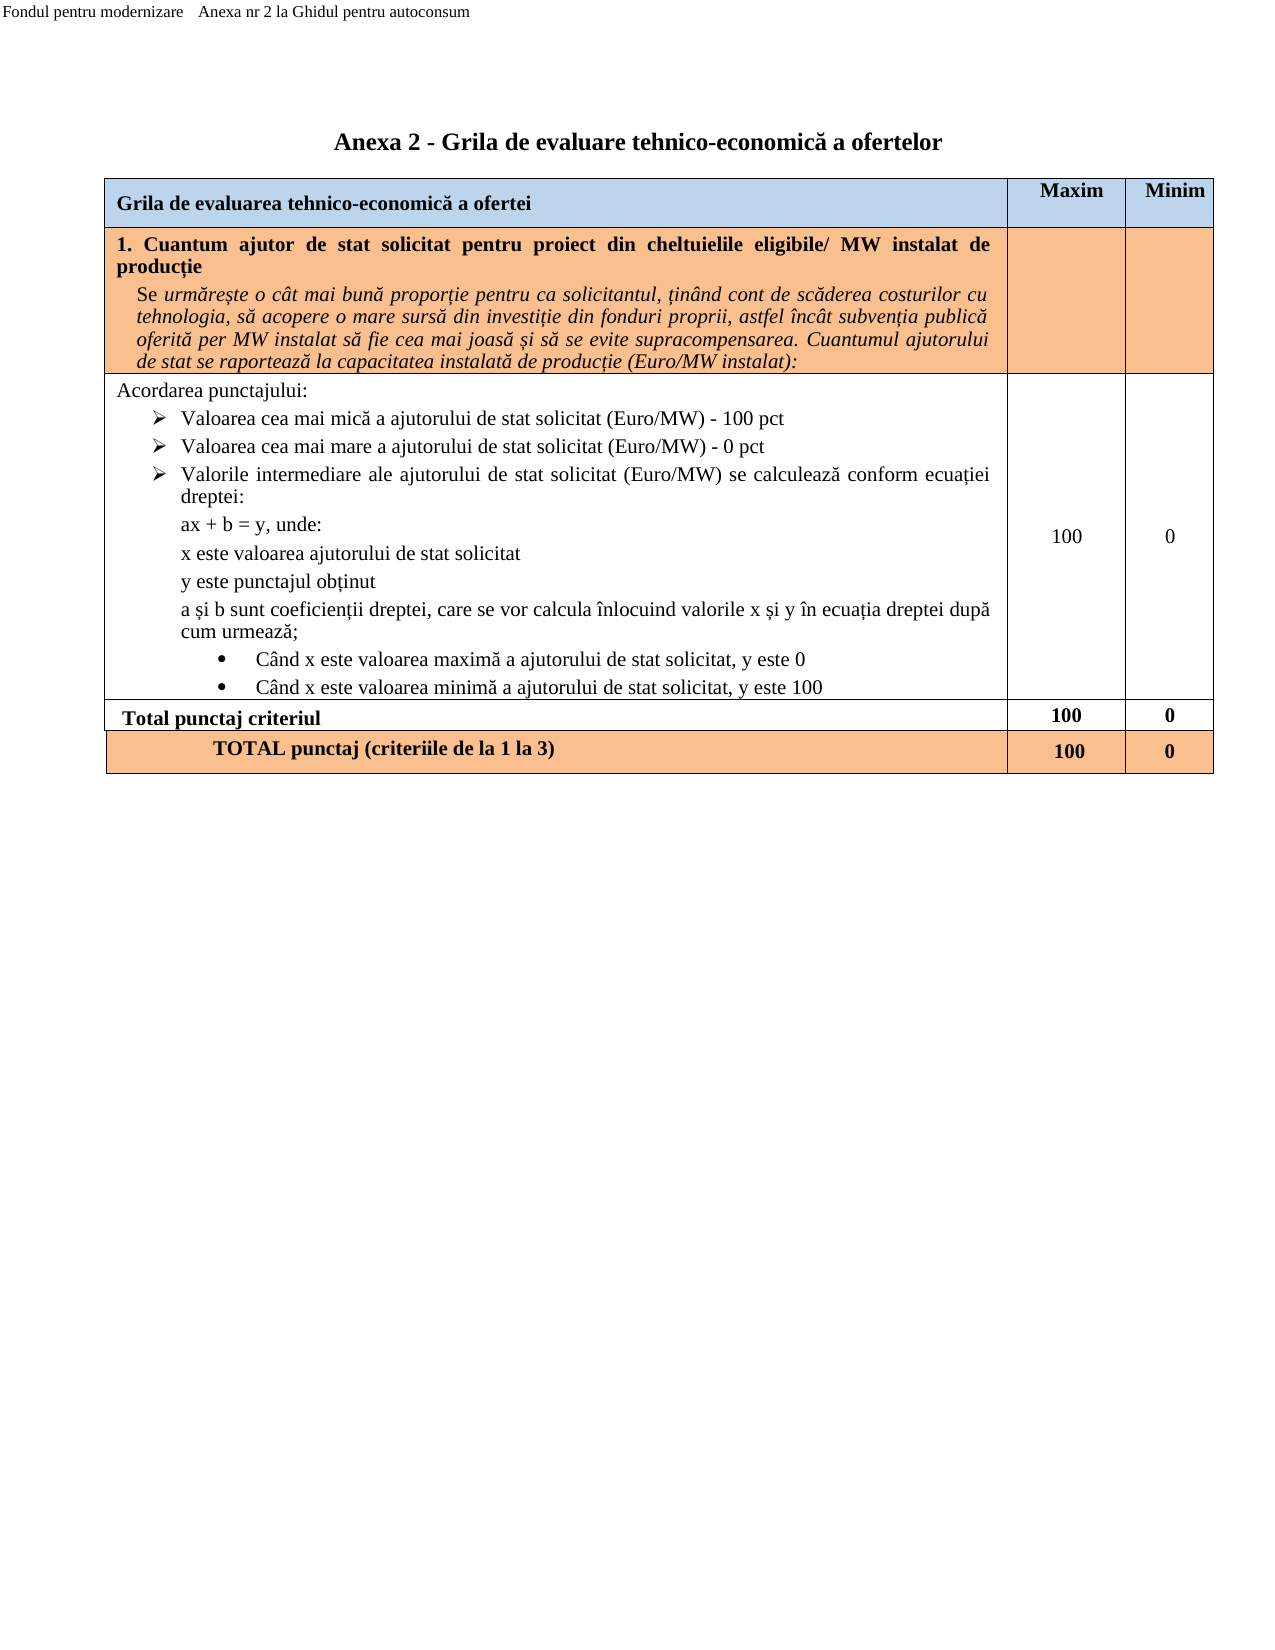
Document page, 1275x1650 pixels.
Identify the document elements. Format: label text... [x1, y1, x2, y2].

table_header Minim [1126, 179, 1213, 227]
table_cell Total punctaj criteriul [105, 700, 1007, 730]
table_cell 0 [1126, 700, 1213, 730]
table_cell 1. Cuantum ajutor de stat solicitat pentru proiect din cheltuielile eligibile/ MW instalat de producție Se urmărește o cât mai bună proporție pentru ca solicitantul, ținând cont de scăderea costurilor cu tehnologia, să acopere o mare sursă din investiție din fonduri proprii, astfel încât subvenția publică oferită per MW instalat să fie cea mai joasă și să se evite supracompensarea. Cuantumul ajutorului de stat se raportează la capacitatea instalată de producție (Euro/MW instalat): [105, 228, 1007, 373]
title Anexa 2 - Grila de evaluare tehnico-economică a ofertelor [92, 127, 1184, 155]
table_cell 0 [1126, 374, 1213, 699]
table_header Grila de evaluarea tehnico-economică a ofertei [105, 179, 1007, 227]
table_header Maxim [1008, 179, 1125, 227]
table_cell 0 [1126, 731, 1213, 773]
table_cell TOTAL punctaj (criteriile de la 1 la 3) [107, 731, 1007, 773]
table_cell 100 [1008, 374, 1125, 699]
table_cell Acordarea punctajului: Valoarea cea mai mică a ajutorului de stat solicitat (Euro/MW) - 100 pct Valoarea cea mai mare a ajutorului de stat solicitat (Euro/MW) - 0 pct Valorile intermediare ale ajutorului de stat solicitat (Euro/MW) se calculează conform ecuației dreptei: ax + b = y, unde: x este valoarea ajutorului de stat solicitat y este punctajul obținut a și b sunt coeficienții dreptei, care se vor calcula înlocuind valorile x și y în ecuația dreptei după cum urmează; Când x este valoarea maximă a ajutorului de stat solicitat, y este 0 Când x este valoarea minimă a ajutorului de stat solicitat, y este 100 [105, 374, 1007, 699]
table_cell 100 [1008, 700, 1125, 730]
table_cell [1126, 228, 1213, 373]
table_cell 100 [1008, 731, 1125, 773]
table_cell [1008, 228, 1125, 373]
